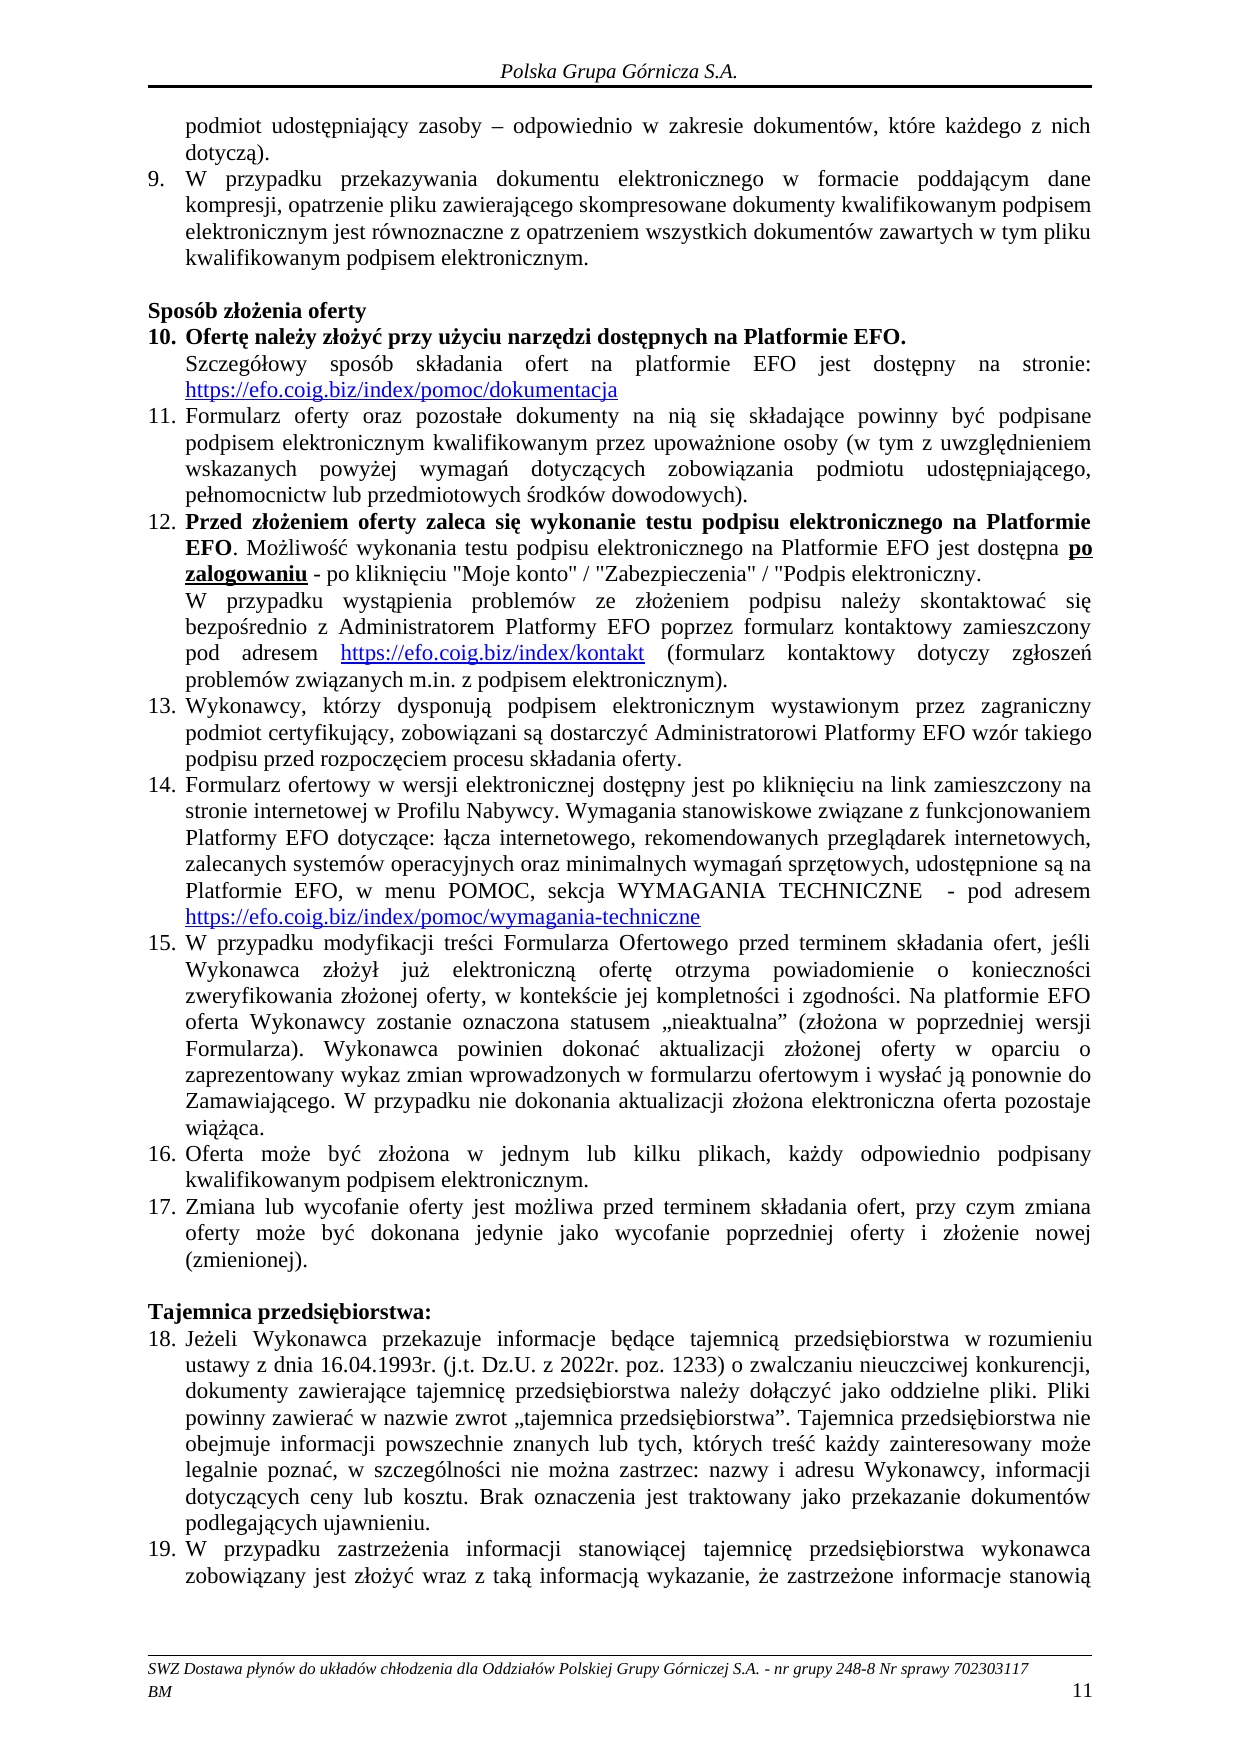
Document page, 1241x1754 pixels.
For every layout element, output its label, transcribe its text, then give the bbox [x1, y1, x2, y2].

list Formularz ofertowy w wersji elektronicznej dostępny jest po kliknięciu na link zamieszczony na stronie internetowej w Profilu Nabywcy. Wymagania stanowiskowe związane z funkcjonowaniem Platformy EFO dotyczące: łącza internetowego, rekomendowanych przeglądarek internetowych, zalecanych systemów operacyjnych oraz minimalnych wymagań sprzętowych, udostępnione są na Platformie EFO, w menu POMOC, sekcja WYMAGANIA TECHNICZNE - pod adresem https://efo.coig.biz/index/pomoc/wymagania-techniczne [148, 771, 1092, 929]
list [148, 112, 1092, 165]
list Przed złożeniem oferty zaleca się wykonanie testu podpisu elektronicznego na Platformie EFO. Możliwość wykonania testu podpisu elektronicznego na Platformie EFO jest dostępna po zalogowaniu - po kliknięciu "Moje konto" / "Zabezpieczenia" / "Podpis elektroniczny. [148, 508, 1092, 587]
list Ofertę należy złożyć przy użyciu narzędzi dostępnych na Platformie EFO. [148, 323, 1092, 349]
list W przypadku modyfikacji treści Formularza Ofertowego przed terminem składania ofert, jeśli Wykonawca złożył już elektroniczną ofertę otrzyma powiadomienie o konieczności zweryfikowania złożonej oferty, w kontekście jej kompletności i zgodności. Na platformie EFO oferta Wykonawcy zostanie oznaczona statusem „nieaktualna” (złożona w poprzedniej wersji Formularza). Wykonawca powinien dokonać aktualizacji złożonej oferty w oparciu o zaprezentowany wykaz zmian wprowadzonych w formularzu ofertowym i wysłać ją ponownie do Zamawiającego. W przypadku nie dokonania aktualizacji złożona elektroniczna oferta pozostaje wiążąca. [148, 929, 1092, 1140]
list Formularz oferty oraz pozostałe dokumenty na nią się składające powinny być podpisane podpisem elektronicznym kwalifikowanym przez upoważnione osoby (w tym z uwzględnieniem wskazanych powyżej wymagań dotyczących zobowiązania podmiotu udostępniającego, pełnomocnictw lub przedmiotowych środków dowodowych). [148, 402, 1092, 508]
text Sposób złożenia oferty [148, 297, 1092, 323]
list Oferta może być złożona w jednym lub kilku plikach, każdy odpowiednio podpisany kwalifikowanym podpisem elektronicznym. [148, 1140, 1092, 1193]
list Szczegółowy sposób składania ofert na platformie EFO jest dostępny na stronie: https://efo.coig.biz/index/pomoc/dokumentacja [185, 349, 1092, 402]
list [148, 1536, 1092, 1588]
list Wykonawcy, którzy dysponują podpisem elektronicznym wystawionym przez zagraniczny podmiot certyfikujący, zobowiązani są dostarczyć Administratorowi Platformy EFO wzór takiego podpisu przed rozpoczęciem procesu składania oferty. [148, 692, 1092, 771]
list W przypadku przekazywania dokumentu elektronicznego w formacie poddającym dane kompresji, opatrzenie pliku zawierającego skompresowane dokumenty kwalifikowanym podpisem elektronicznym jest równoznaczne z opatrzeniem wszystkich dokumentów zawartych w tym pliku kwalifikowanym podpisem elektronicznym. [148, 165, 1092, 271]
list Jeżeli Wykonawca przekazuje informacje będące tajemnicą przedsiębiorstwa w rozumieniu ustawy z dnia 16.04.1993r. (j.t. Dz.U. z 2022r. poz. 1233) o zwalczaniu nieuczciwej konkurencji, dokumenty zawierające tajemnicę przedsiębiorstwa należy dołączyć jako oddzielne pliki. Pliki powinny zawierać w nazwie zwrot „tajemnica przedsiębiorstwa”. Tajemnica przedsiębiorstwa nie obejmuje informacji powszechnie znanych lub tych, których treść każdy zainteresowany może legalnie poznać, w szczególności nie można zastrzec: nazwy i adresu Wykonawcy, informacji dotyczących ceny lub kosztu. Brak oznaczenia jest traktowany jako przekazanie dokumentów podlegających ujawnieniu. [148, 1325, 1092, 1536]
list Zmiana lub wycofanie oferty jest możliwa przed terminem składania ofert, przy czym zmiana oferty może być dokonana jedynie jako wycofanie poprzedniej oferty i złożenie nowej (zmienionej). [148, 1193, 1092, 1272]
list W przypadku wystąpienia problemów ze złożeniem podpisu należy skontaktować się bezpośrednio z Administratorem Platformy EFO poprzez formularz kontaktowy zamieszczony pod adresem https://efo.coig.biz/index/kontakt (formularz kontaktowy dotyczy zgłoszeń problemów związanych m.in. z podpisem elektronicznym). [185, 587, 1092, 692]
text Tajemnica przedsiębiorstwa: [148, 1298, 1092, 1325]
